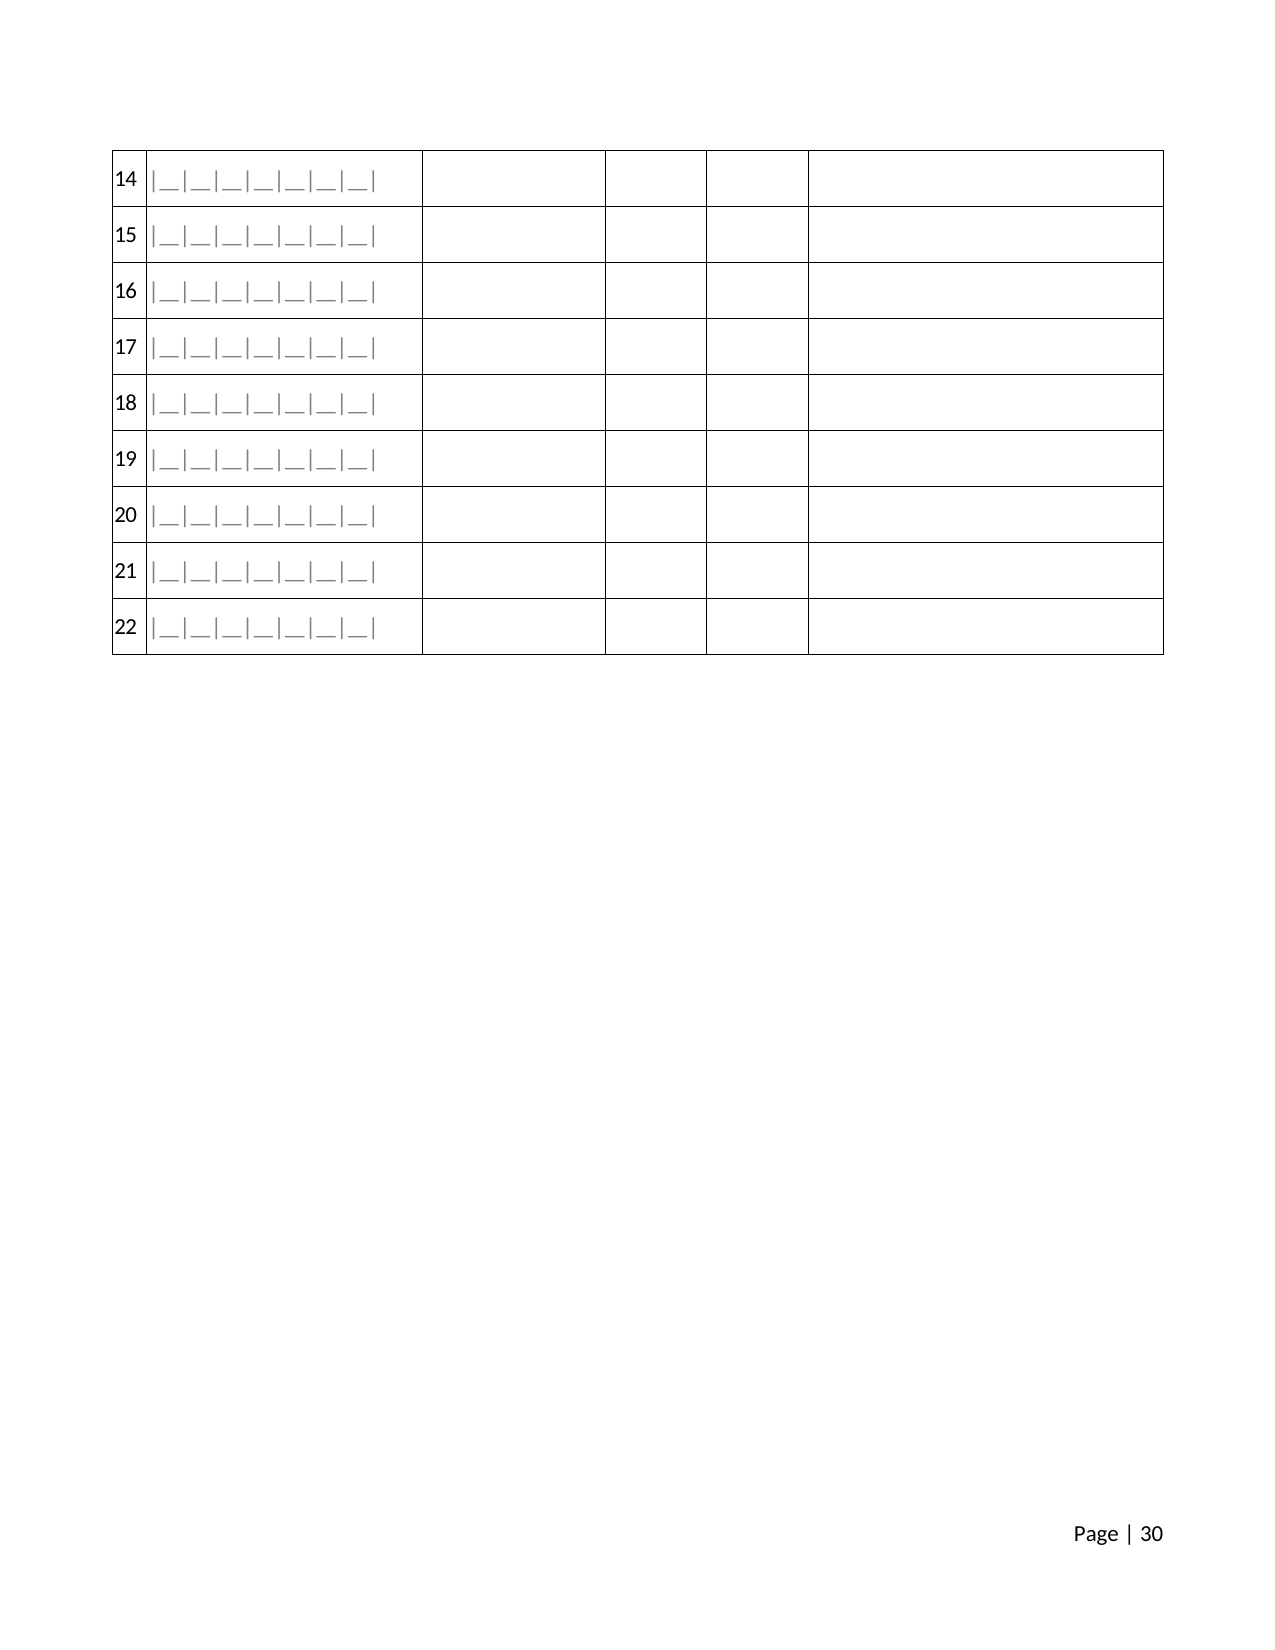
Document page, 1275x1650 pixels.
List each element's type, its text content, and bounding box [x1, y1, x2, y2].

table_cell [423, 599, 605, 653]
table_cell [606, 263, 706, 318]
table_cell 20 [113, 487, 146, 542]
table_cell [809, 263, 1163, 318]
table_cell |__|__|__|__|__|__|__| [147, 207, 422, 262]
table_cell 22 [113, 599, 146, 653]
table_cell [809, 543, 1163, 597]
table_cell [606, 151, 706, 206]
table_cell [606, 375, 706, 430]
table_cell [707, 431, 808, 486]
table_cell |__|__|__|__|__|__|__| [147, 263, 422, 318]
table_cell [606, 319, 706, 374]
table_cell 16 [113, 263, 146, 318]
table_cell [423, 151, 605, 206]
table_cell 19 [113, 431, 146, 486]
table_cell [423, 431, 605, 486]
table_cell [707, 151, 808, 206]
table_cell [423, 375, 605, 430]
table_cell [809, 151, 1163, 206]
table_cell [707, 263, 808, 318]
table_cell |__|__|__|__|__|__|__| [147, 487, 422, 542]
table_cell 15 [113, 207, 146, 262]
table_cell [606, 207, 706, 262]
table_cell [809, 487, 1163, 542]
table_cell [707, 319, 808, 374]
table_cell |__|__|__|__|__|__|__| [147, 599, 422, 653]
table_cell [606, 487, 706, 542]
table_cell [707, 599, 808, 653]
table_cell 18 [113, 375, 146, 430]
table_cell [809, 431, 1163, 486]
table_cell 17 [113, 319, 146, 374]
table_cell [809, 599, 1163, 653]
table_cell [809, 319, 1163, 374]
table_cell [606, 599, 706, 653]
table_cell [423, 207, 605, 262]
table_cell [809, 207, 1163, 262]
table_cell [423, 319, 605, 374]
table_cell [707, 375, 808, 430]
table_cell |__|__|__|__|__|__|__| [147, 543, 422, 597]
table_cell [707, 207, 808, 262]
table_cell 14 [113, 151, 146, 206]
table_cell [423, 487, 605, 542]
table_cell [809, 375, 1163, 430]
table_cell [147, 151, 422, 206]
table_cell [707, 543, 808, 597]
table_cell [423, 263, 605, 318]
table_cell [606, 431, 706, 486]
table_cell |__|__|__|__|__|__|__| [147, 319, 422, 374]
table_cell 21 [113, 543, 146, 597]
table_cell |__|__|__|__|__|__|__| [147, 375, 422, 430]
table_cell |__|__|__|__|__|__|__| [147, 431, 422, 486]
table_cell [606, 543, 706, 597]
table_cell [423, 543, 605, 597]
table_cell [707, 487, 808, 542]
